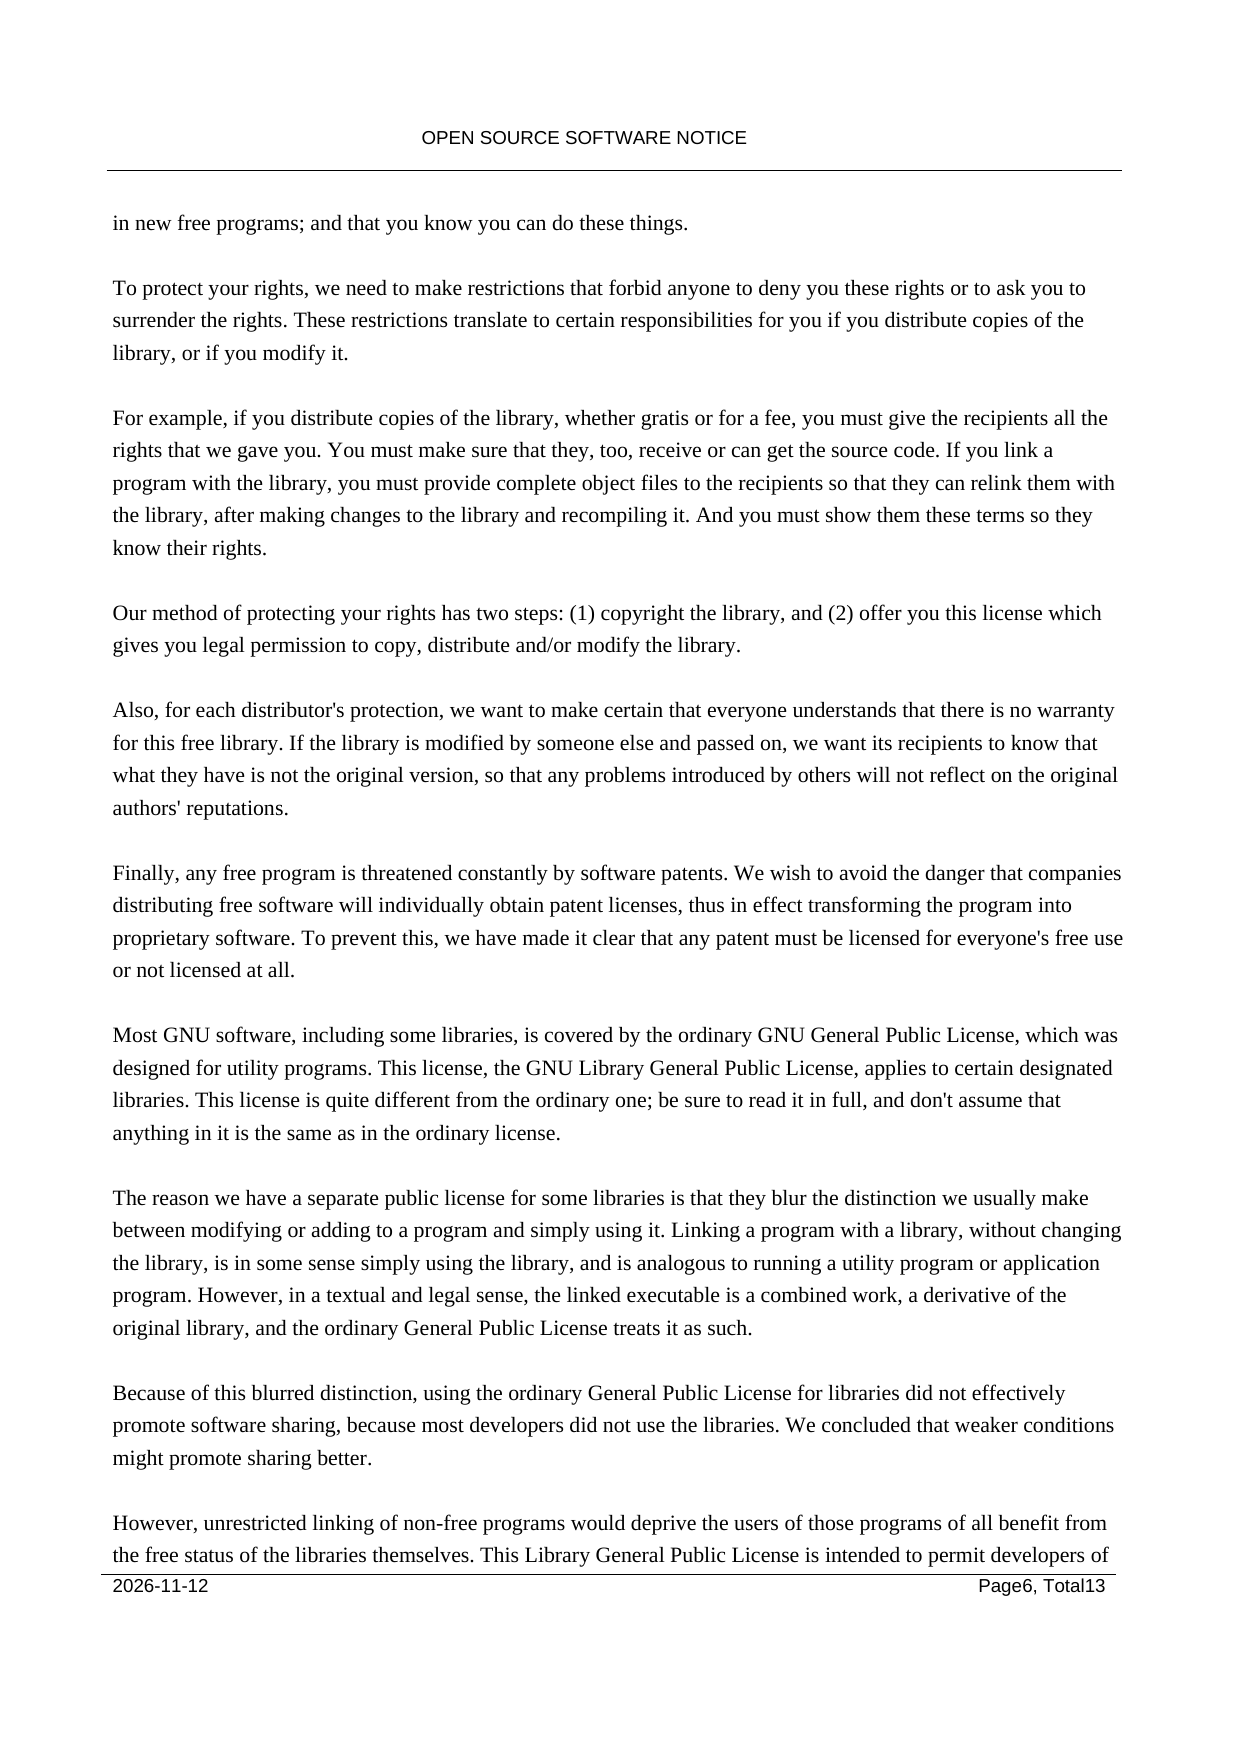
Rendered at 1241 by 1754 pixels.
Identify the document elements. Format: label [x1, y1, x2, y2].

text [112, 206, 1128, 1571]
